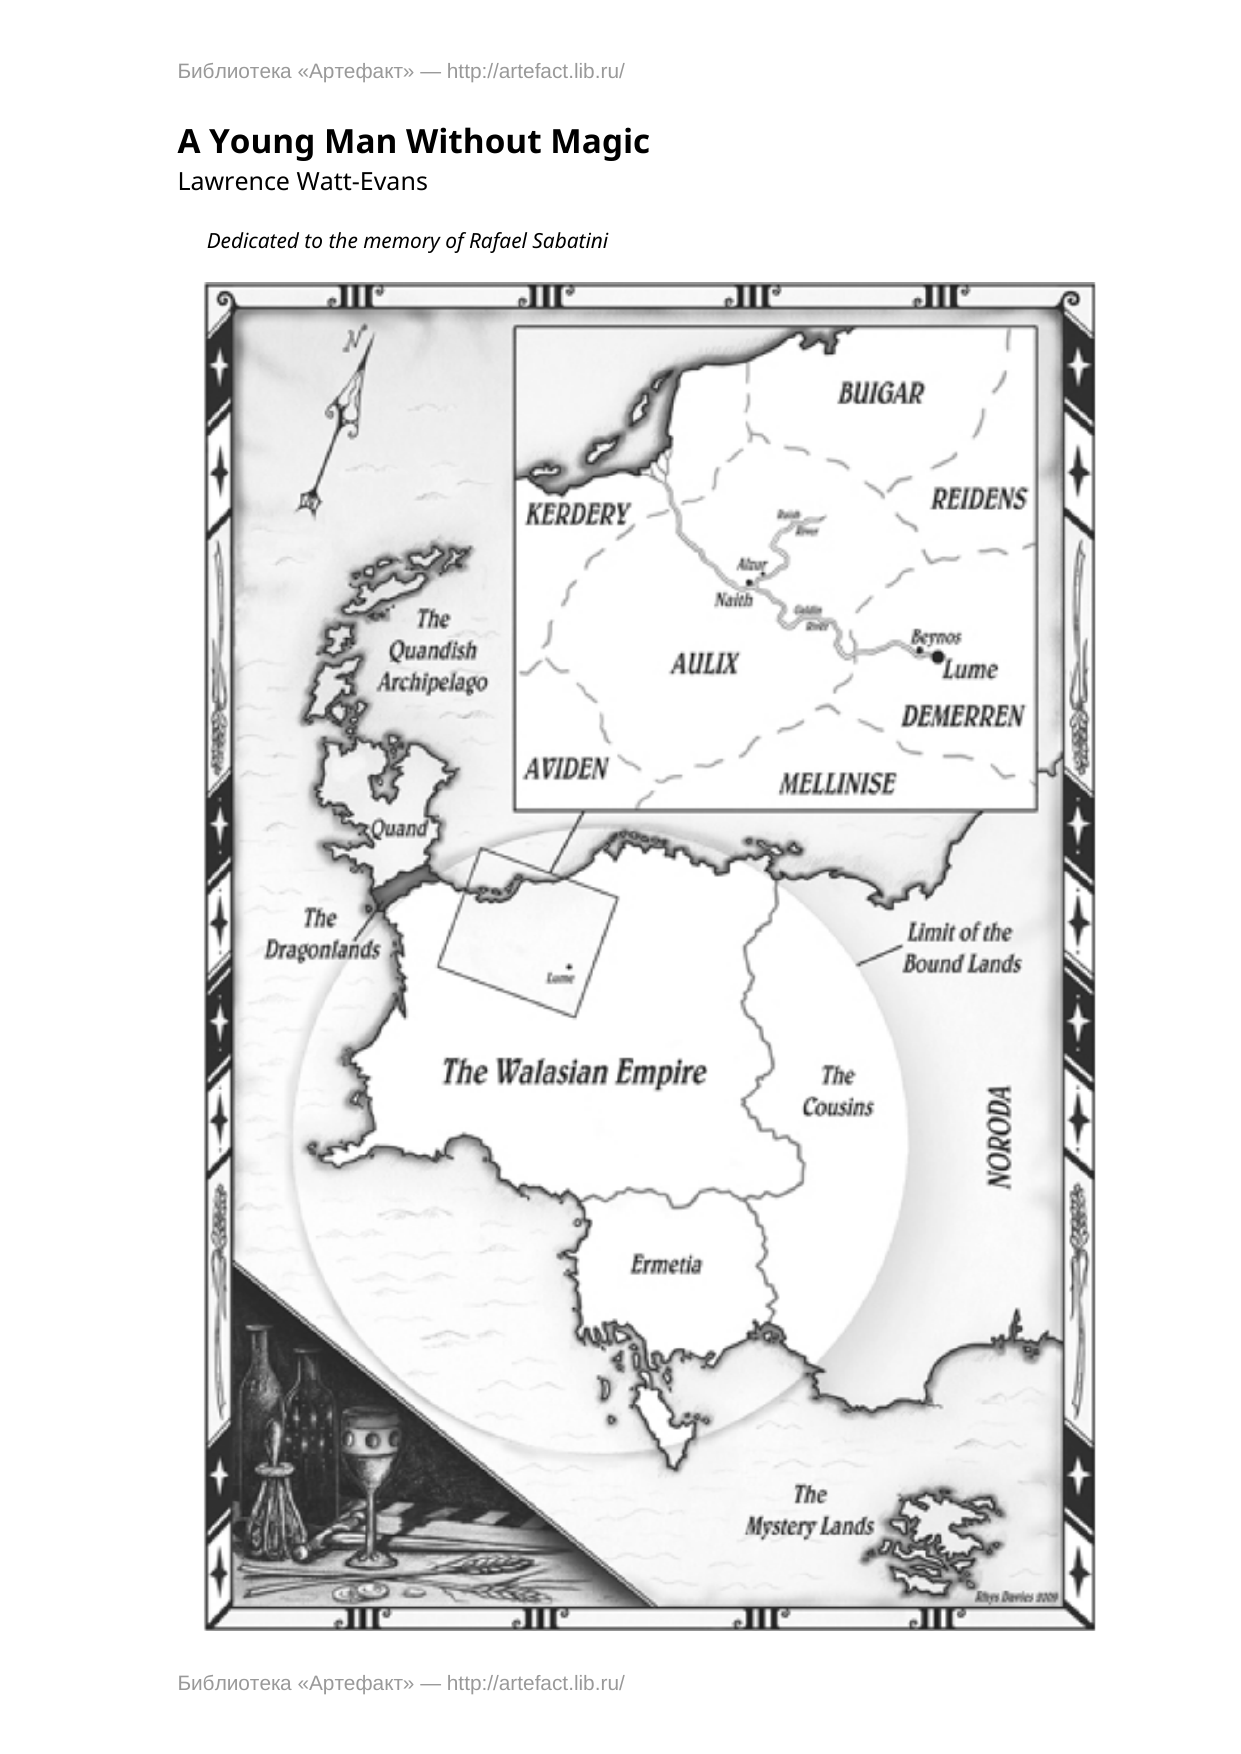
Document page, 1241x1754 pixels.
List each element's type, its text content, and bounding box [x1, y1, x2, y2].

text Dedicated to the memory of Rafael Sabatini [177, 226, 1122, 254]
picture [203, 282, 1096, 1631]
text A Young Man Without Magic [177, 118, 1122, 163]
text Lawrence Watt-Evans [177, 163, 1122, 198]
